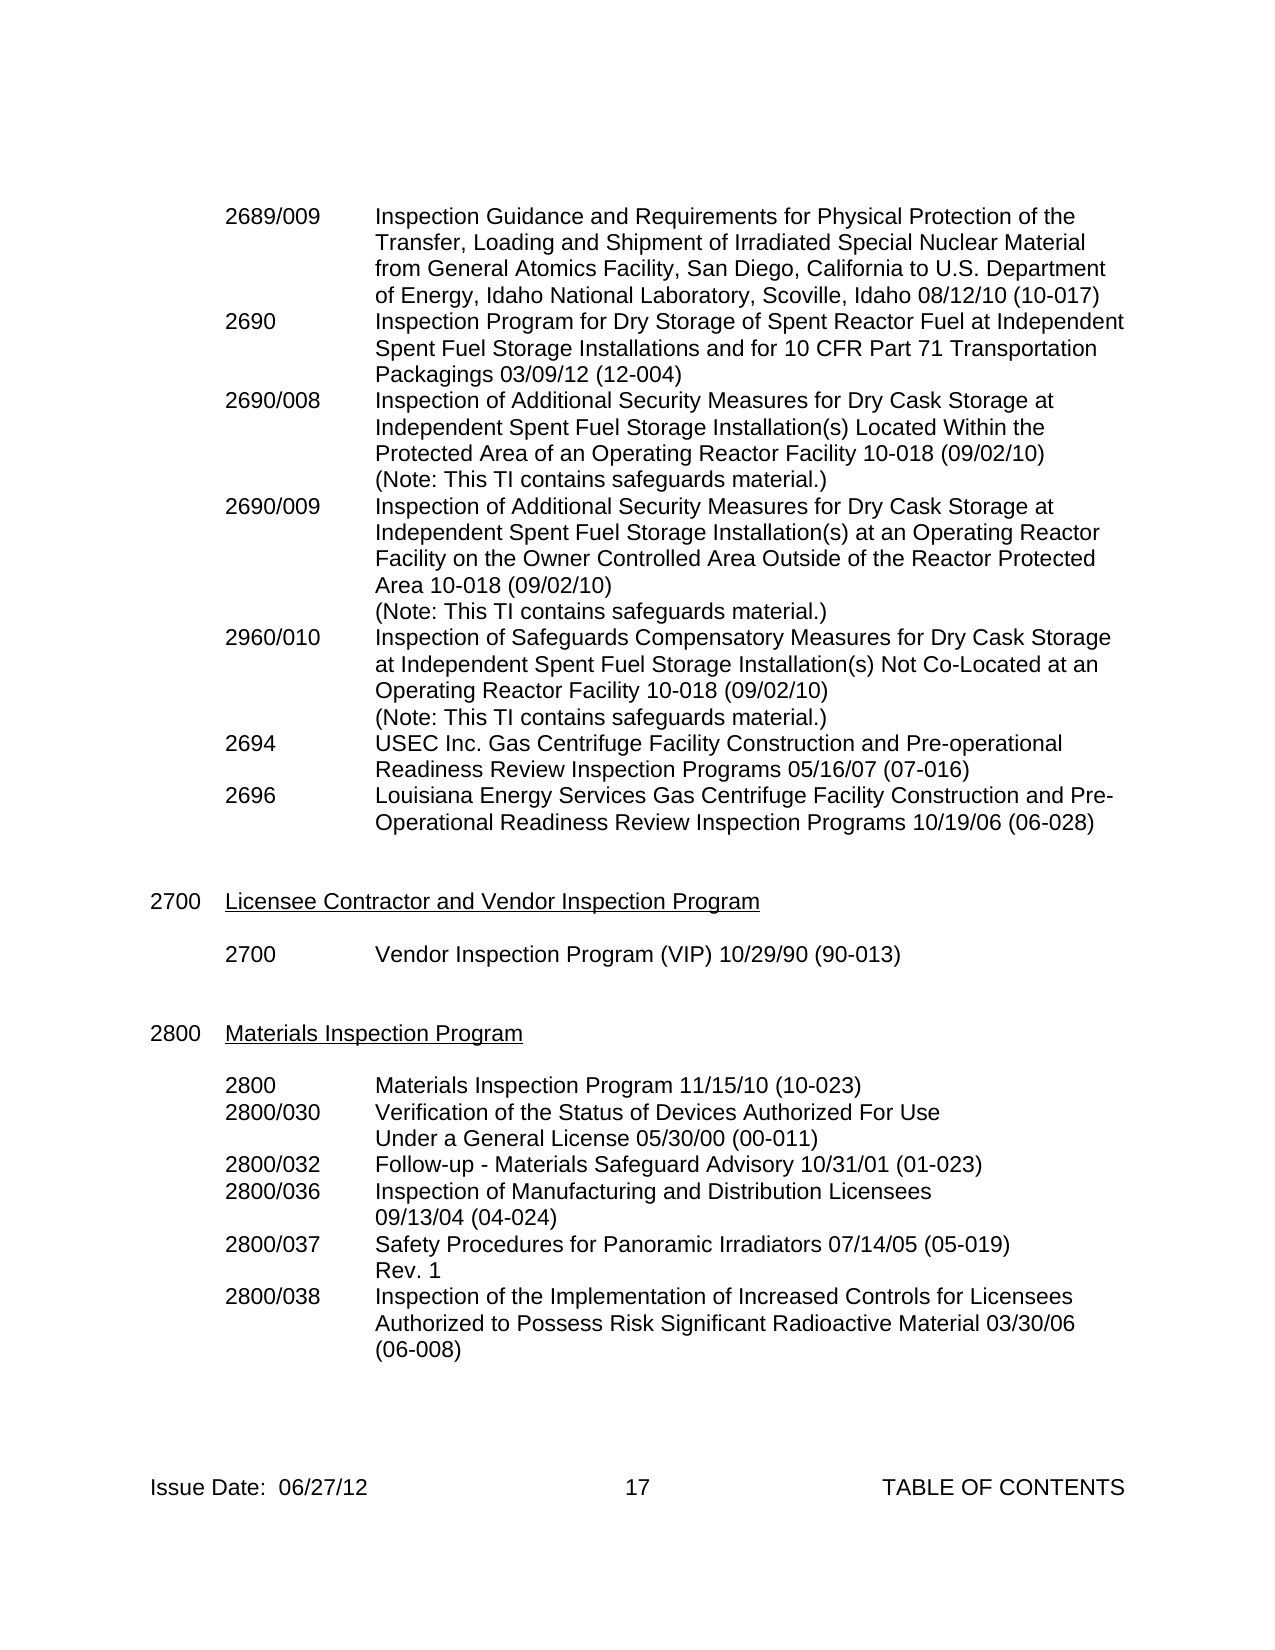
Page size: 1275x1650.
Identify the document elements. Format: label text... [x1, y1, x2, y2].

text (06-008) [150, 1336, 1125, 1362]
text 2690/008 Inspection of Additional Security Measures for Dry Cask Storage at Independent Spent Fuel Storage Installation(s) Located Within the Protected Area of an Operating Reactor Facility 10-018 (09/02/10) [225, 387, 1125, 466]
text 2800 Materials Inspection Program 11/15/10 (10-023) [150, 1072, 1125, 1099]
text 2800/036 Inspection of Manufacturing and Distribution Licensees [150, 1178, 1125, 1204]
text 2690/009 Inspection of Additional Security Measures for Dry Cask Storage at Independent Spent Fuel Storage Installation(s) at an Operating Reactor Facility on the Owner Controlled Area Outside of the Reactor Protected Area 10-018 (09/02/10) [225, 493, 1125, 598]
text 2700 Vendor Inspection Program (VIP) 10/29/90 (90-013) [150, 941, 1125, 967]
text 2700 Licensee Contractor and Vendor Inspection Program [150, 888, 1125, 914]
text (Note: This TI contains safeguards material.) [150, 466, 1125, 493]
text (Note: This TI contains safeguards material.) [150, 703, 1125, 730]
text 2800/037 Safety Procedures for Panoramic Irradiators 07/14/05 (05-019) [150, 1231, 1125, 1257]
text 2800 Materials Inspection Program [150, 1020, 1125, 1046]
text Rev. 1 [150, 1257, 1125, 1283]
text 09/13/04 (04-024) [150, 1204, 1125, 1231]
text 2694 USEC Inc. Gas Centrifuge Facility Construction and Pre-operational Readiness Review Inspection Programs 05/16/07 (07-016) [150, 730, 1125, 782]
text 2689/009 Inspection Guidance and Requirements for Physical Protection of the Transfer, Loading and Shipment of Irradiated Special Nuclear Material from General Atomics Facility, San Diego, California to U.S. Department of Energy, Idaho National Laboratory, Scoville, Idaho 08/12/10 (10-017) [150, 203, 1125, 308]
text 2690 Inspection Program for Dry Storage of Spent Reactor Fuel at Independent Spent Fuel Storage Installations and for 10 CFR Part 71 Transportation Packagings 03/09/12 (12-004) [225, 308, 1125, 387]
text (Note: This TI contains safeguards material.) [150, 598, 1125, 624]
text Under a General License 05/30/00 (00-011) [150, 1125, 1125, 1151]
text 2800/030 Verification of the Status of Devices Authorized For Use [150, 1099, 1125, 1125]
text 2696 Louisiana Energy Services Gas Centrifuge Facility Construction and Pre-Operational Readiness Review Inspection Programs 10/19/06 (06-028) [150, 782, 1125, 835]
text 2960/010 Inspection of Safeguards Compensatory Measures for Dry Cask Storage at Independent Spent Fuel Storage Installation(s) Not Co-Located at an Operating Reactor Facility 10-018 (09/02/10) [225, 624, 1125, 703]
text 2800/038 Inspection of the Implementation of Increased Controls for Licensees Authorized to Possess Risk Significant Radioactive Material 03/30/06 [150, 1283, 1125, 1336]
text 2800/032 Follow-up - Materials Safeguard Advisory 10/31/01 (01-023) [150, 1151, 1125, 1178]
